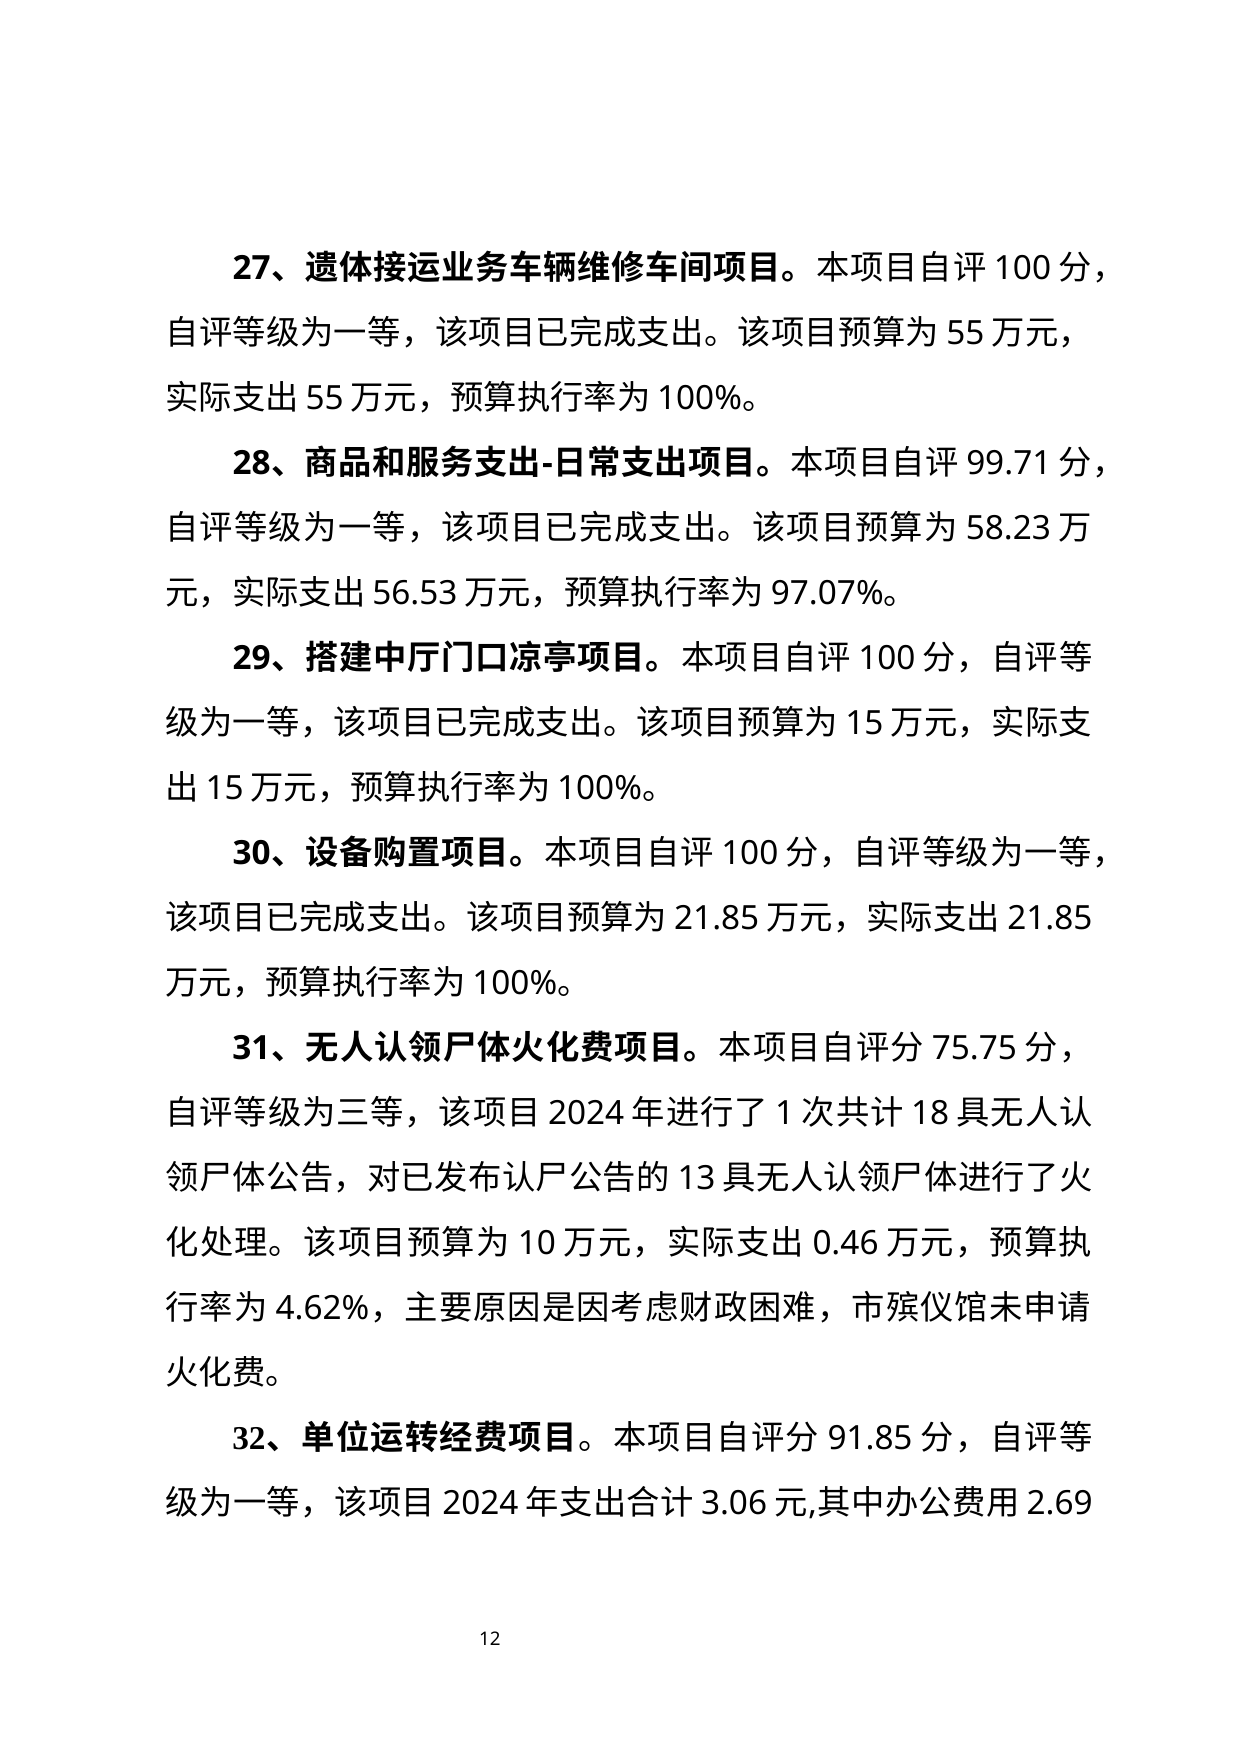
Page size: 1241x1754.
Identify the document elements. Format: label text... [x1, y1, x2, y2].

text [165, 1403, 1092, 1533]
text 31、无人认领尸体火化费项目。本项目自评分75.75分，自评等级为三等，该项目2024年进行了1次共计18具无人认领尸体公告，对已发布认尸公告的13具无人认领尸体进行了火化处理。该项目预算为10万元，实际支出0.46万元，预算执行率为4.62%，主要原因是因考虑财政困难，市殡仪馆未申请火化费。 [165, 1013, 1092, 1403]
list 27、遗体接运业务车辆维修车间项目。本项目自评100分，自评等级为一等，该项目已完成支出。该项目预算为55万元，实际支出55万元，预算执行率为100%。 [165, 233, 1092, 428]
text 29、搭建中厅门口凉亭项目。本项目自评100分，自评等级为一等，该项目已完成支出。该项目预算为15万元，实际支出15万元，预算执行率为100%。 [165, 623, 1092, 818]
text 30、设备购置项目。本项目自评100分，自评等级为一等，该项目已完成支出。该项目预算为21.85万元，实际支出21.85万元，预算执行率为100%。 [165, 818, 1092, 1013]
list 28、商品和服务支出-日常支出项目。本项目自评99.71分，自评等级为一等，该项目已完成支出。该项目预算为58.23万元，实际支出56.53万元，预算执行率为97.07%。 [165, 428, 1092, 623]
